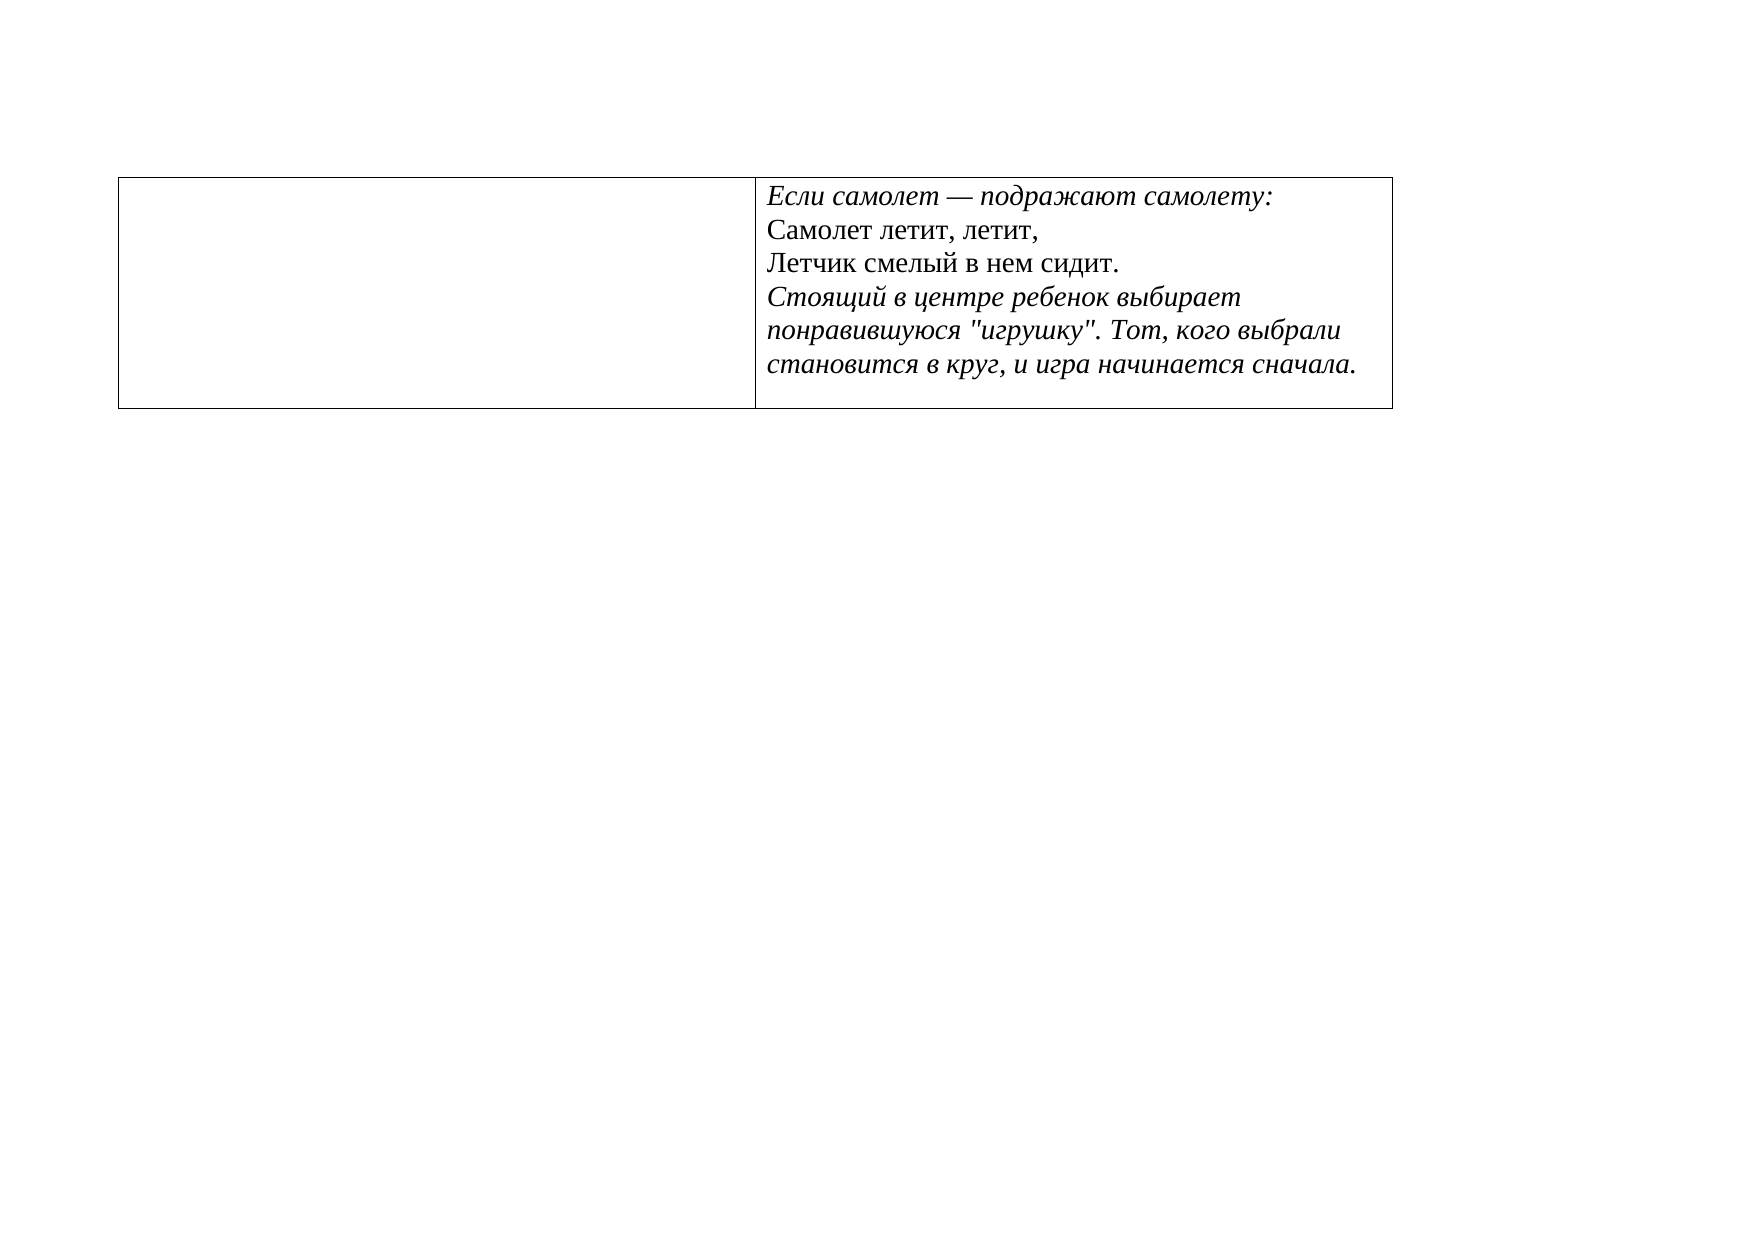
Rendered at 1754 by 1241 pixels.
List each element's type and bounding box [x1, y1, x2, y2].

table_header [119, 178, 755, 407]
table_header [756, 178, 1392, 407]
